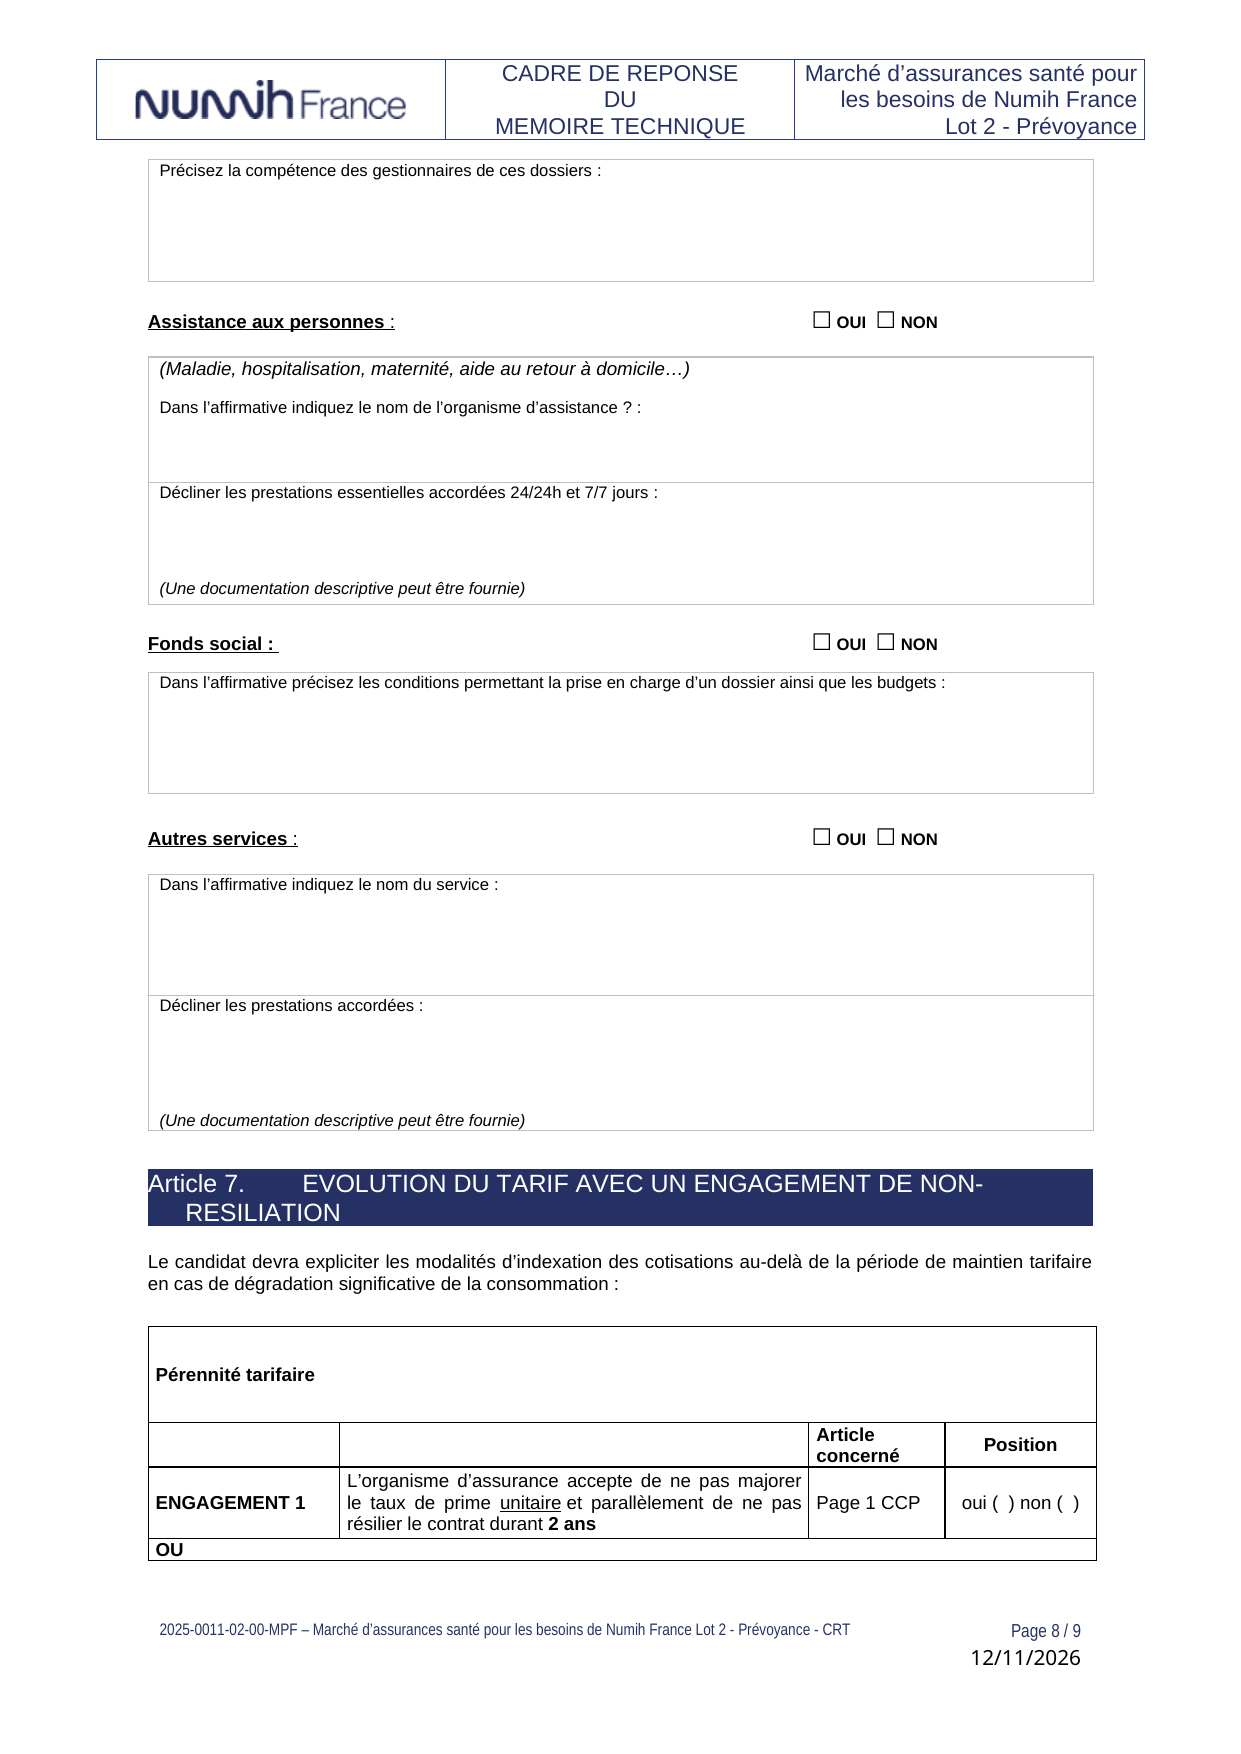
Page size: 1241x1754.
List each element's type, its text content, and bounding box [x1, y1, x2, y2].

table_header Pérennité tarifaire [149, 1327, 1096, 1422]
table_cell Décliner les prestations accordées : (Une documentation descriptive peut être fournie) [149, 996, 1093, 1130]
table_cell ENGAGEMENT 1 [149, 1468, 339, 1537]
table_header Dans l’affirmative précisez les conditions permettant la prise en charge d’un dossier ainsi que les budgets : [149, 673, 1093, 793]
table_cell Précisez la compétence des gestionnaires de ces dossiers : [149, 160, 1093, 281]
table_cell OU [149, 1539, 1096, 1560]
text Fonds social : OUI NON [148, 626, 1122, 657]
table_cell oui ( ) non ( ) [946, 1468, 1096, 1537]
table_cell [340, 1423, 808, 1466]
picture [135, 80, 406, 119]
table_cell [149, 1423, 339, 1466]
text Assistance aux personnes : OUI NON [148, 303, 1122, 335]
table_cell L’organisme d’assurance accepte de ne pas majorer le taux de prime unitaire et parallèlement de ne pas résilier le contrat durant 2 ans [340, 1468, 808, 1537]
table_cell Position [946, 1423, 1096, 1466]
table_cell Décliner les prestations essentielles accordées 24/24h et 7/7 jours : (Une documentation descriptive peut être fournie) [149, 483, 1093, 603]
subtitle EVOLUTION DU TARIF AVEC UN ENGAGEMENT DE NON-RESILIATION [148, 1169, 1093, 1226]
text Le candidat devra expliciter les modalités d’indexation des cotisations au-delà de la période de maintien tarifaire en cas de dégradation significative de la consommation : [148, 1251, 1093, 1294]
table_cell Article concerné [809, 1423, 944, 1466]
text Autres services : OUI NON [148, 821, 1122, 852]
table_header (Maladie, hospitalisation, maternité, aide au retour à domicile…) Dans l’affirmative indiquez le nom de l’organisme d’assistance ? : [149, 358, 1093, 482]
table_header Dans l’affirmative indiquez le nom du service : [149, 875, 1093, 995]
table_cell Page 1 CCP [809, 1468, 944, 1537]
